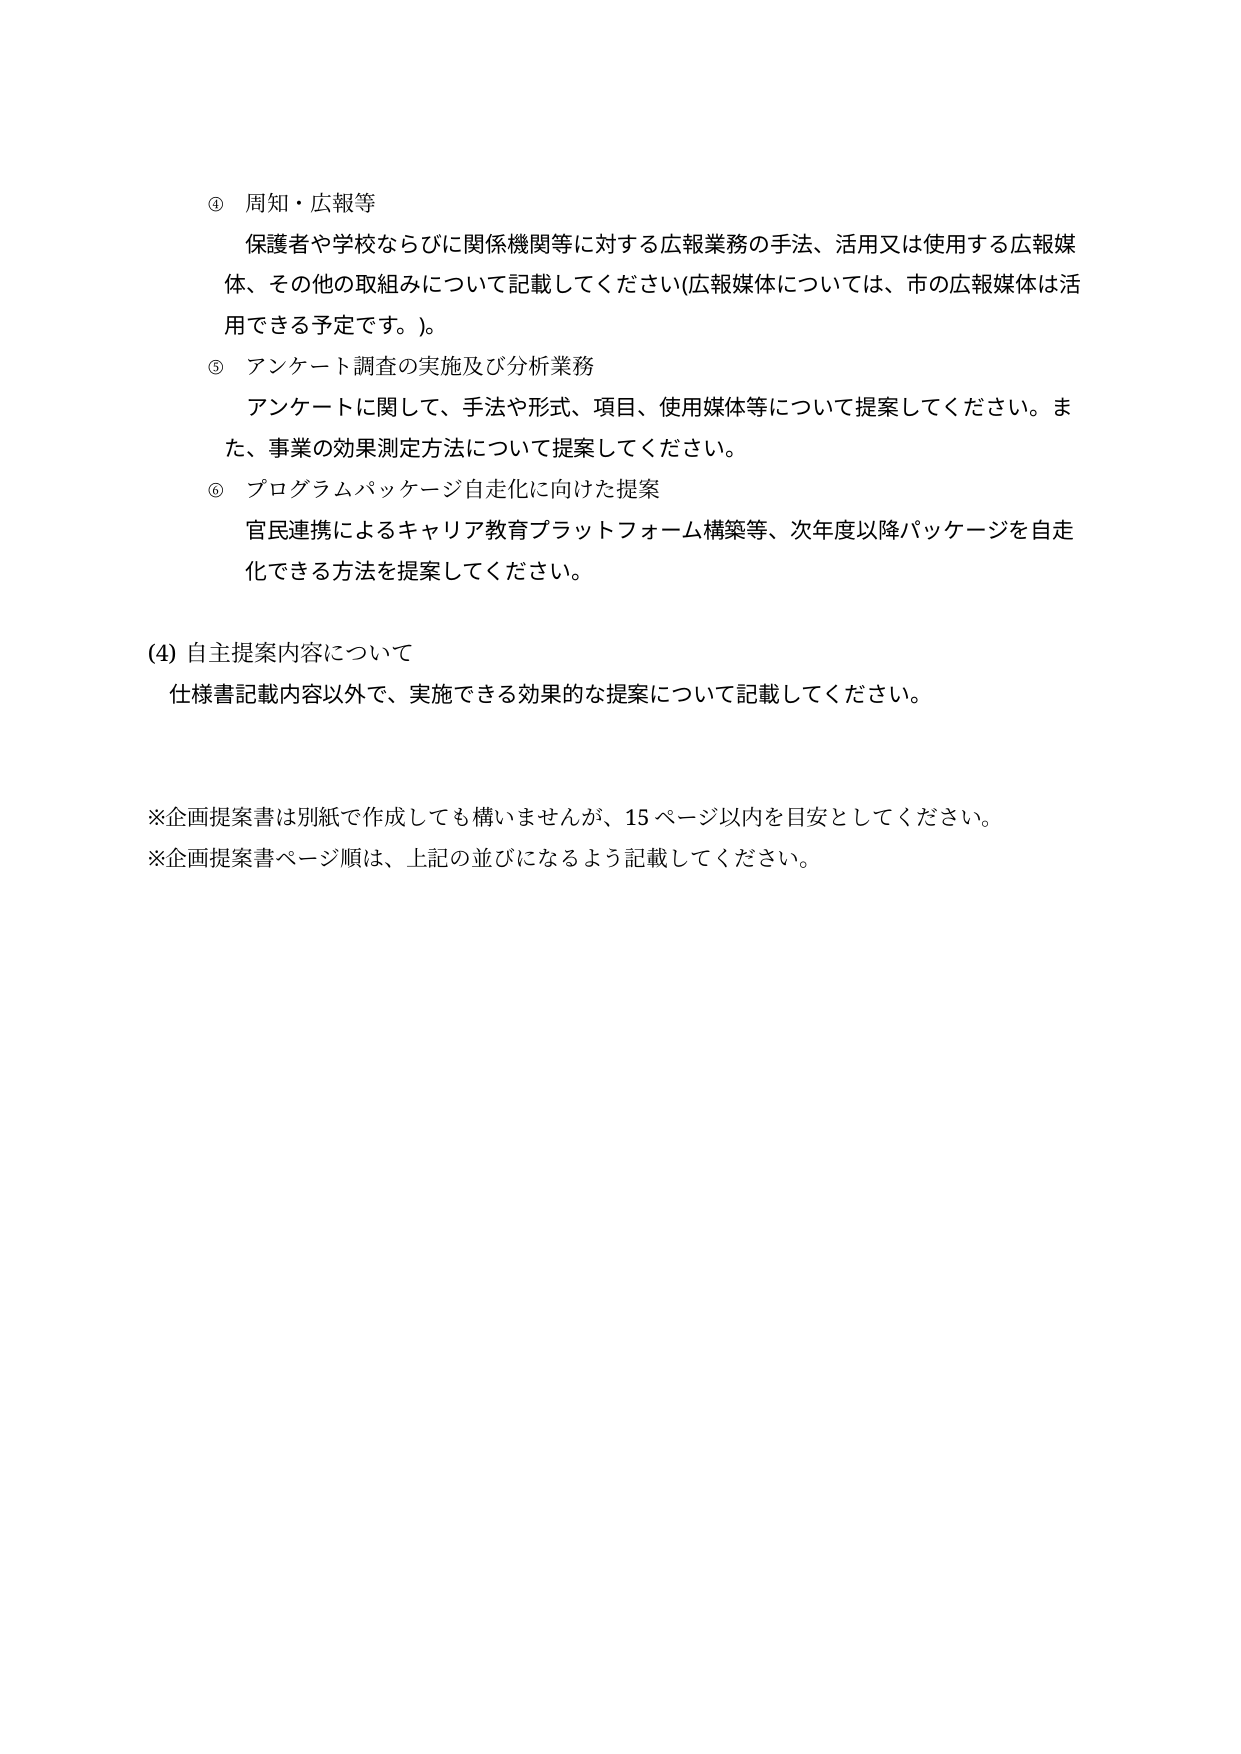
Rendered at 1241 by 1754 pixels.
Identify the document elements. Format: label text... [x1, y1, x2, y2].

text アンケートに関して、手法や形式、項目、使用媒体等について提案してください。また、事業の効果測定方法について提案してください。 [224, 386, 1092, 468]
list 保護者や学校ならびに関係機関等に対する広報業務の手法、活用又は使用する広報媒体、その他の取組みについて記載してください(広報媒体については、市の広報媒体は活用できる予定です。)。 [224, 222, 1092, 345]
list 自主提案内容について [148, 631, 1092, 672]
list プログラムパッケージ自走化に向けた提案 [207, 468, 1092, 508]
text 仕様書記載内容以外で、実施できる効果的な提案について記載してください。 [148, 672, 1092, 713]
text ※企画提案書ページ順は、上記の並びになるよう記載してください。 [148, 836, 1092, 877]
list 周知・広報等 [207, 181, 1092, 222]
list 官民連携によるキャリア教育プラットフォーム構築等、次年度以降パッケージを自走化できる方法を提案してください。 [245, 508, 1092, 590]
list アンケート調査の実施及び分析業務 [207, 345, 1092, 386]
text ※企画提案書は別紙で作成しても構いませんが、15ページ以内を目安としてください。 [148, 795, 1092, 836]
